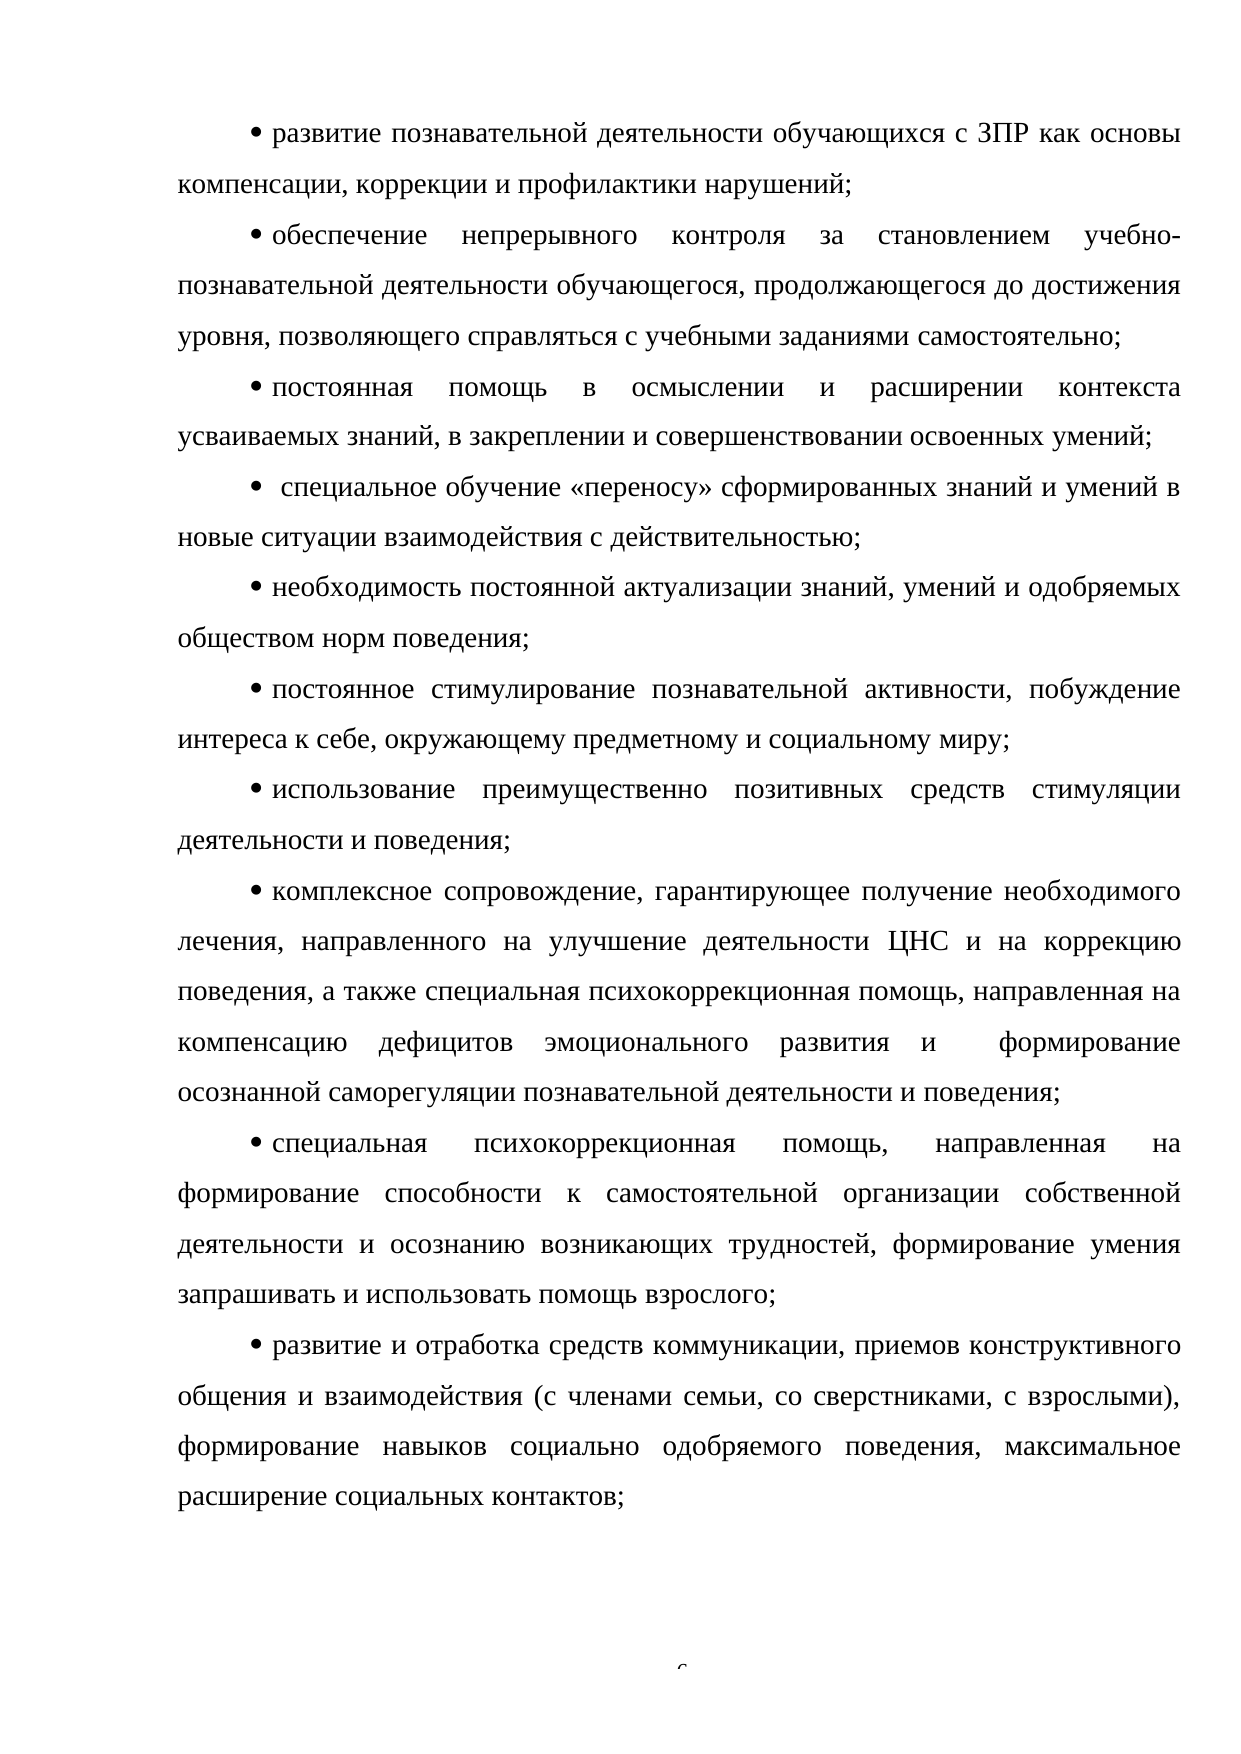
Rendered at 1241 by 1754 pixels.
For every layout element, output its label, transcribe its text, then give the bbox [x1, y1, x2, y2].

list развитие познавательной деятельности обучающихся с ЗПР как основы компенсации, коррекции и профилактики нарушений; [177, 116, 1182, 199]
list использование преимущественно позитивных средств стимуляции деятельности и поведения; [177, 771, 1182, 855]
list обеспечение непрерывного контроля за становлением учебно- познавательной деятельности обучающегося, продолжающегося до достижения уровня, позволяющего справляться с учебными заданиями самостоятельно; [177, 217, 1182, 351]
list постоянная помощь в осмыслении и расширении контекста усваиваемых знаний, в закреплении и совершенствовании освоенных умений; [177, 369, 1182, 452]
list комплексное сопровождение, гарантирующее получение необходимого лечения, направленного на улучшение деятельности ЦНС и на коррекцию поведения, а также специальная психокоррекционная помощь, направленная на компенсацию дефицитов эмоционального развития и формирование осознанной саморегуляции познавательной деятельности и поведения; [177, 873, 1182, 1108]
list необходимость постоянной актуализации знаний, умений и одобряемых обществом норм поведения; [177, 569, 1182, 653]
list постоянное стимулирование познавательной активности, побуждение интереса к себе, окружающему предметному и социальному миру; [177, 671, 1182, 754]
list специальное обучение «переносу» сформированных знаний и умений в новые ситуации взаимодействия с действительностью; [177, 469, 1182, 552]
list развитие и отработка средств коммуникации, приемов конструктивного общения и взаимодействия (с членами семьи, со сверстниками, с взрослыми), формирование навыков социально одобряемого поведения, максимальное расширение социальных контактов; [177, 1327, 1182, 1512]
list специальная психокоррекционная помощь, направленная на формирование способности к самостоятельной организации собственной деятельности и осознанию возникающих трудностей, формирование умения запрашивать и использовать помощь взрослого; [177, 1125, 1182, 1310]
